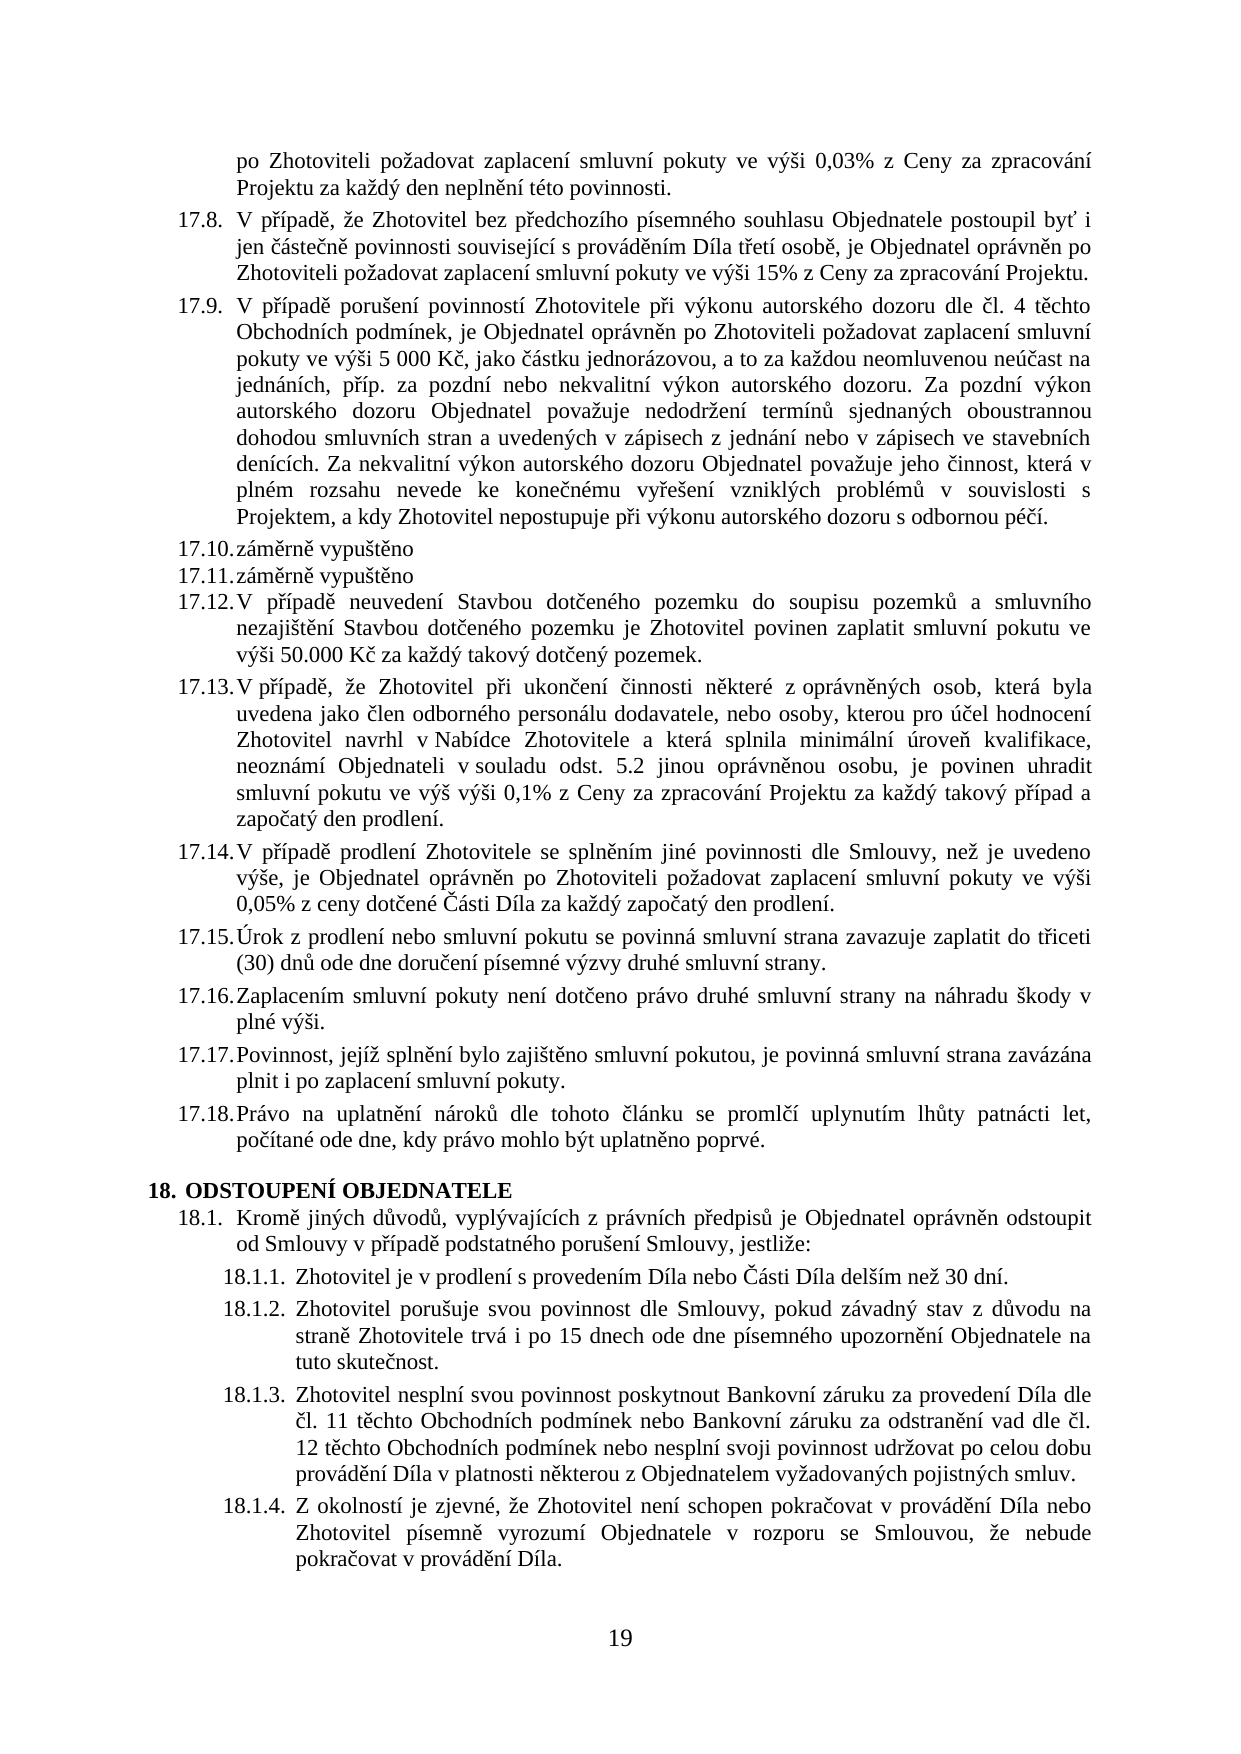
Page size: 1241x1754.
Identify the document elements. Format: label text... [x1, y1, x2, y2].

list záměrně vypuštěno [177, 562, 1093, 588]
list Zhotovitel nesplní svou povinnost poskytnout Bankovní záruku za provedení Díla dle čl. 11 těchto Obchodních podmínek nebo Bankovní záruku za odstranění vad dle čl. 12 těchto Obchodních podmínek nebo nesplní svoji povinnost udržovat po celou dobu provádění Díla v platnosti některou z Objednatelem vyžadovaných pojistných smluv. [223, 1381, 1093, 1486]
list Povinnost, jejíž splnění bylo zajištěno smluvní pokutou, je povinná smluvní strana zavázána plnit i po zaplacení smluvní pokuty. [177, 1041, 1093, 1094]
list záměrně vypuštěno [177, 535, 1093, 562]
list Právo na uplatnění nároků dle tohoto článku se promlčí uplynutím lhůty patnácti let, počítané ode dne, kdy právo mohlo být uplatněno poprvé. [177, 1100, 1093, 1153]
list V případě neuvedení Stavbou dotčeného pozemku do soupisu pozemků a smluvního nezajištění Stavbou dotčeného pozemku je Zhotovitel povinen zaplatit smluvní pokutu ve výši 50.000 Kč za každý takový dotčený pozemek. [177, 588, 1093, 667]
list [177, 148, 1093, 200]
list V případě porušení povinností Zhotovitele při výkonu autorského dozoru dle čl. 4 těchto Obchodních podmínek, je Objednatel oprávněn po Zhotoviteli požadovat zaplacení smluvní pokuty ve výši 5 000 Kč, jako částku jednorázovou, a to za každou neomluvenou neúčast na jednáních, příp. za pozdní nebo nekvalitní výkon autorského dozoru. Za pozdní výkon autorského dozoru Objednatel považuje nedodržení termínů sjednaných oboustrannou dohodou smluvních stran a uvedených v zápisech z jednání nebo v zápisech ve stavebních denících. Za nekvalitní výkon autorského dozoru Objednatel považuje jeho činnost, která v plném rozsahu nevede ke konečnému vyřešení vzniklých problémů v souvislosti s Projektem, a kdy Zhotovitel nepostupuje při výkonu autorského dozoru s odbornou péčí. [177, 292, 1093, 529]
list V případě, že Zhotovitel bez předchozího písemného souhlasu Objednatele postoupil byť i jen částečně povinnosti související s prováděním Díla třetí osobě, je Objednatel oprávněn po Zhotoviteli požadovat zaplacení smluvní pokuty ve výši 15% z Ceny za zpracování Projektu. [177, 207, 1093, 286]
list Z okolností je zjevné, že Zhotovitel není schopen pokračovat v provádění Díla nebo Zhotovitel písemně vyrozumí Objednatele v rozporu se Smlouvou, že nebude pokračovat v provádění Díla. [223, 1492, 1093, 1572]
list V případě prodlení Zhotovitele se splněním jiné povinnosti dle Smlouvy, než je uvedeno výše, je Objednatel oprávněn po Zhotoviteli požadovat zaplacení smluvní pokuty ve výši 0,05% z ceny dotčené Části Díla za každý započatý den prodlení. [177, 838, 1093, 917]
list Kromě jiných důvodů, vyplývajících z právních předpisů je Objednatel oprávněn odstoupit od Smlouvy v případě podstatného porušení Smlouvy, jestliže: [177, 1204, 1093, 1257]
list Zaplacením smluvní pokuty není dotčeno právo druhé smluvní strany na náhradu škody v plné výši. [177, 982, 1093, 1035]
subtitle ODSTOUPENÍ OBJEDNATELE [148, 1178, 1093, 1204]
list V případě, že Zhotovitel při ukončení činnosti některé z oprávněných osob, která byla uvedena jako člen odborného personálu dodavatele, nebo osoby, kterou pro účel hodnocení Zhotovitel navrhl v Nabídce Zhotovitele a která splnila minimální úroveň kvalifikace, neoznámí Objednateli v souladu odst. 5.2 jinou oprávněnou osobu, je povinen uhradit smluvní pokutu ve výš výši 0,1% z Ceny za zpracování Projektu za každý takový případ a započatý den prodlení. [177, 673, 1093, 831]
list Úrok z prodlení nebo smluvní pokutu se povinná smluvní strana zavazuje zaplatit do třiceti (30) dnů ode dne doručení písemné výzvy druhé smluvní strany. [177, 923, 1093, 976]
list Zhotovitel porušuje svou povinnost dle Smlouvy, pokud závadný stav z důvodu na straně Zhotovitele trvá i po 15 dnech ode dne písemného upozornění Objednatele na tuto skutečnost. [223, 1296, 1093, 1374]
list Zhotovitel je v prodlení s provedením Díla nebo Části Díla delším než 30 dní. [223, 1263, 1093, 1289]
